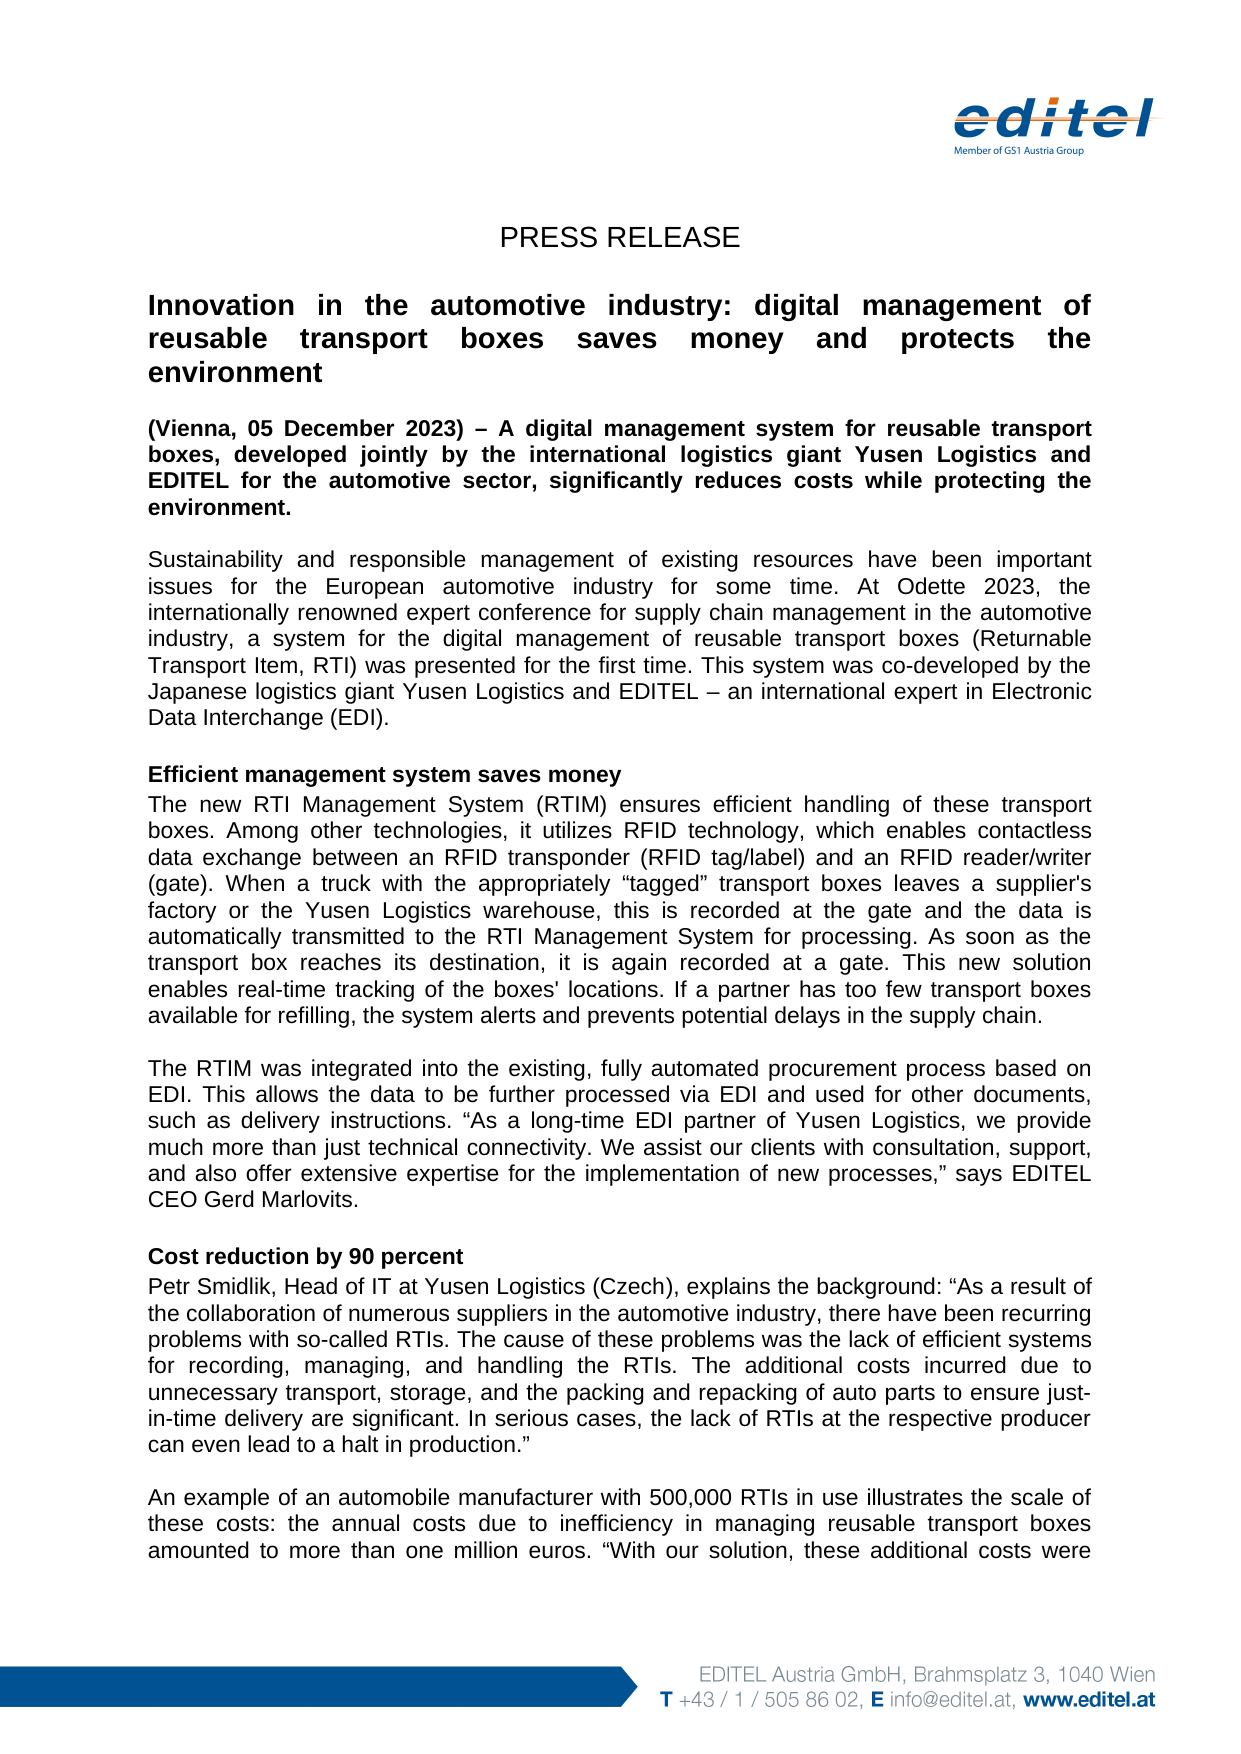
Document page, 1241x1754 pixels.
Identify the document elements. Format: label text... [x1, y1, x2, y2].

picture [0, 1620, 1233, 1753]
text Petr Smidlik, Head of IT at Yusen Logistics (Czech), explains the background: “As a result of the collaboration of numerous suppliers in the automotive industry, there have been recurring problems with so-called RTIs. The cause of these problems was the lack of efficient systems for recording, managing, and handling the RTIs. The additional costs incurred due to unnecessary transport, storage, and the packing and repacking of auto parts to ensure just-in-time delivery are significant. In serious cases, the lack of RTIs at the respective producer can even lead to a halt in production.” [148, 1273, 1092, 1458]
text The RTIM was integrated into the existing, fully automated procurement process based on EDI. This allows the data to be further processed via EDI and used for other documents, such as delivery instructions. “As a long-time EDI partner of Yusen Logistics, we provide much more than just technical connectivity. We assist our clients with consultation, support, and also offer extensive expertise for the implementation of new processes,” says EDITEL CEO Gerd Marlovits. [148, 1055, 1092, 1213]
text The new RTI Management System (RTIM) ensures efficient handling of these transport boxes. Among other technologies, it utilizes RFID technology, which enables contactless data exchange between an RFID transponder (RFID tag/label) and an RFID reader/writer (gate). When a truck with the appropriately “tagged” transport boxes leaves a supplier's factory or the Yusen Logistics warehouse, this is recorded at the gate and the data is automatically transmitted to the RTI Management System for processing. As soon as the transport box reaches its destination, it is again recorded at a gate. This new solution enables real-time tracking of the boxes' locations. If a partner has too few transport boxes available for refilling, the system alerts and prevents potential delays in the supply chain. [148, 791, 1092, 1028]
text (Vienna, 05 December 2023) – A digital management system for reusable transport boxes, developed jointly by the international logistics giant Yusen Logistics and EDITEL for the automotive sector, significantly reduces costs while protecting the environment. [148, 414, 1092, 520]
text Innovation in the automotive industry: digital management of reusable transport boxes saves money and protects the environment [148, 287, 1092, 388]
text Sustainability and responsible management of existing resources have been important issues for the European automotive industry for some time. At Odette 2023, the internationally renowned expert conference for supply chain management in the automotive industry, a system for the digital management of reusable transport boxes (Returnable Transport Item, RTI) was presented for the first time. This system was co-developed by the Japanese logistics giant Yusen Logistics and EDITEL – an international expert in Electronic Data Interchange (EDI). [148, 546, 1092, 731]
picture [0, 43, 1235, 191]
text Cost reduction by 90 percent [148, 1243, 1092, 1269]
text Efficient management system saves money [148, 761, 1092, 787]
